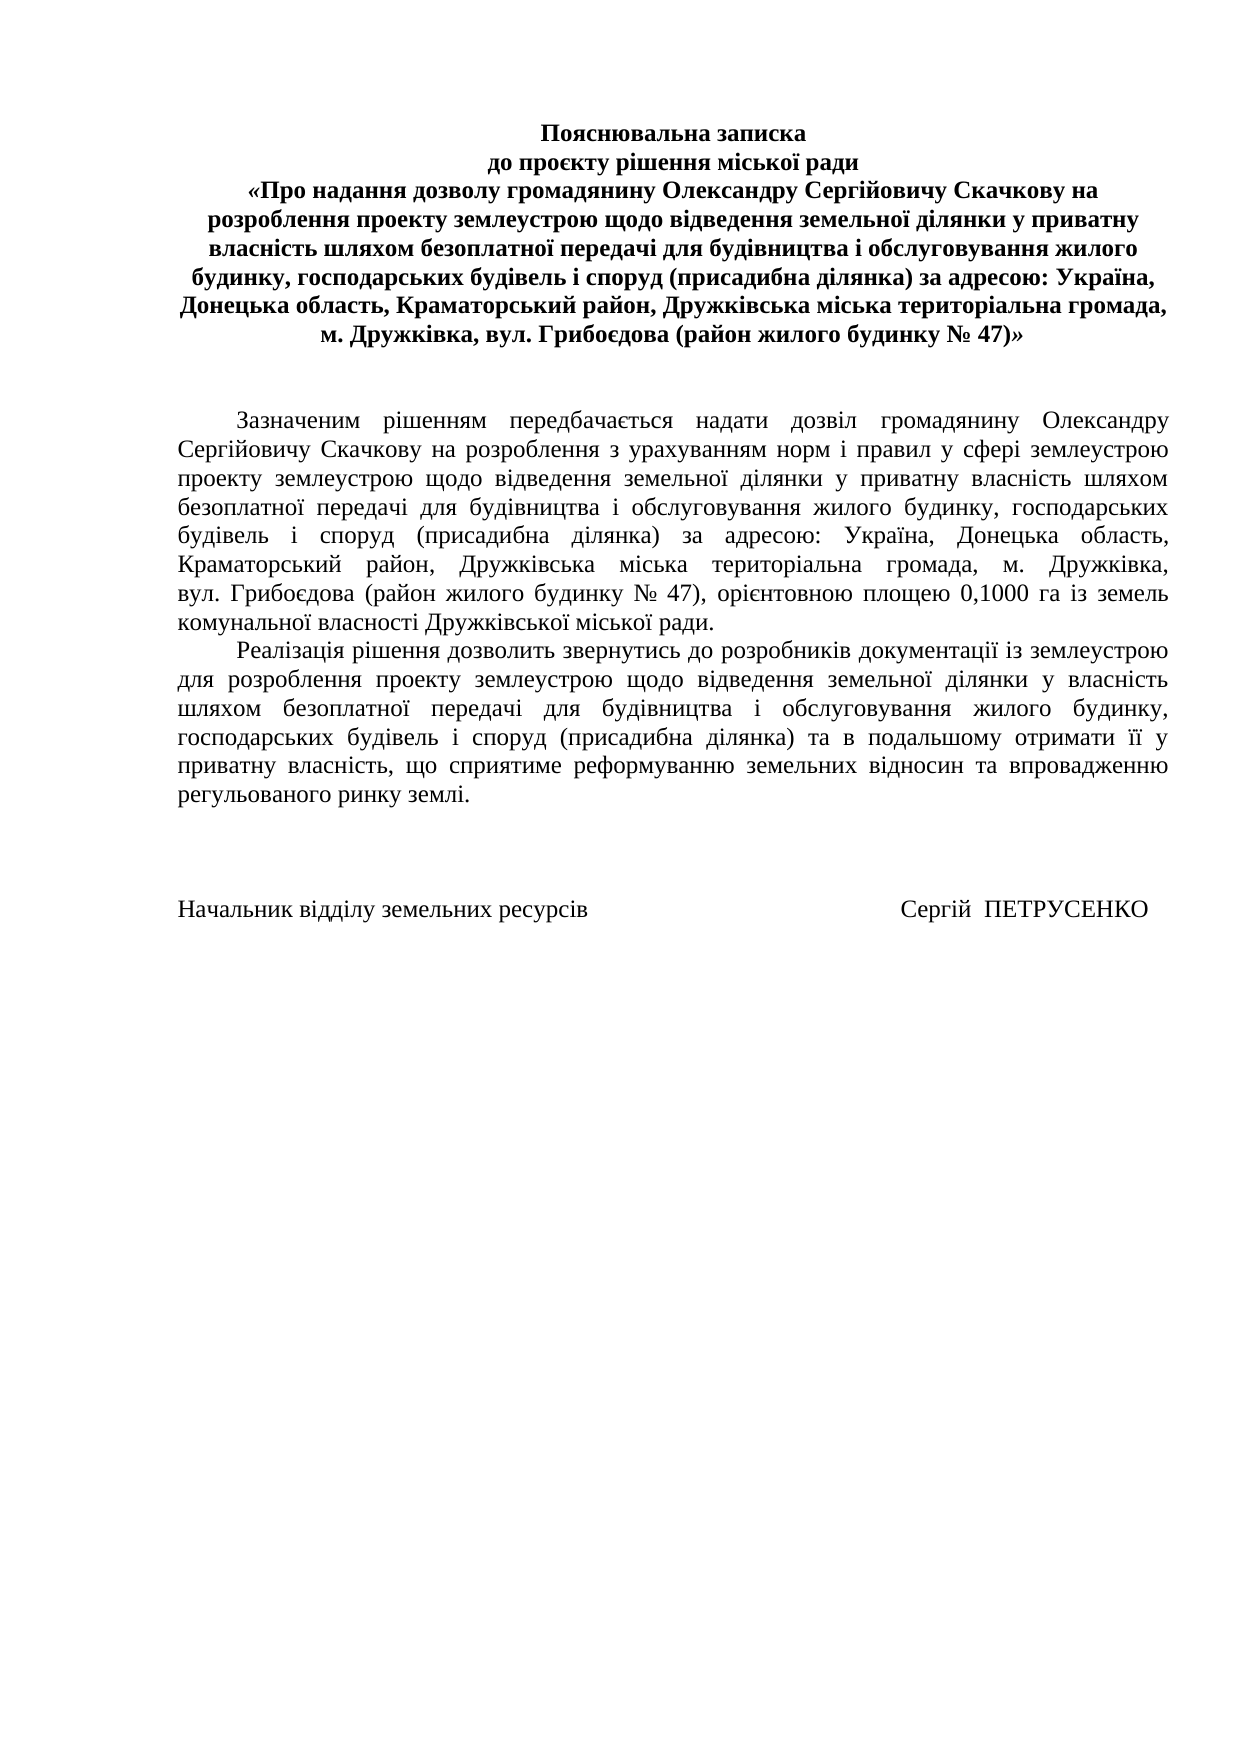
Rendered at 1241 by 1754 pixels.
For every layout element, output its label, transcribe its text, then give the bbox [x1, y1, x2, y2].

text Реалізація рішення дозволить звернутись до розробників документації із землеустрою для розроблення проекту землеустрою щодо відведення земельної ділянки у власність шляхом безоплатної передачі для будівництва і обслуговування жилого будинку, господарських будівель і споруд (присадибна ділянка) та в подальшому отримати її у приватну власність, що сприятиме реформуванню земельних відносин та впровадженню регульованого ринку землі. [177, 636, 1169, 808]
text Начальник відділу земельних ресурсів Сергій ПЕТРУСЕНКО [177, 894, 1169, 923]
text до проєкту рішення міської ради [177, 147, 1169, 176]
text «Про надання дозволу громадянину Олександру Сергійовичу Скачкову на розроблення проекту землеустрою щодо відведення земельної ділянки у приватну власність шляхом безоплатної передачі для будівництва і обслуговування жилого будинку, господарських будівель і споруд (присадибна ділянка) за адресою: Україна, Донецька область, Краматорський район, Дружківська міська територіальна громада, м. Дружківка, вул. Грибоєдова (район жилого будинку № 47)» [177, 176, 1169, 348]
text Зазначеним рішенням передбачається надати дозвіл громадянину Олександру Сергійовичу Скачкову на розроблення з урахуванням норм і правил у сфері землеустрою проекту землеустрою щодо відведення земельної ділянки у приватну власність шляхом безоплатної передачі для будівництва і обслуговування жилого будинку, господарських будівель і споруд (присадибна ділянка) за адресою: Україна, Донецька область, Краматорський район, Дружківська міська територіальна громада, м. Дружківка, вул. Грибоєдова (район жилого будинку № 47), орієнтовною площею 0,1000 га із земель комунальної власності Дружківської міської ради. [177, 406, 1169, 636]
text Пояснювальна записка [177, 118, 1169, 147]
